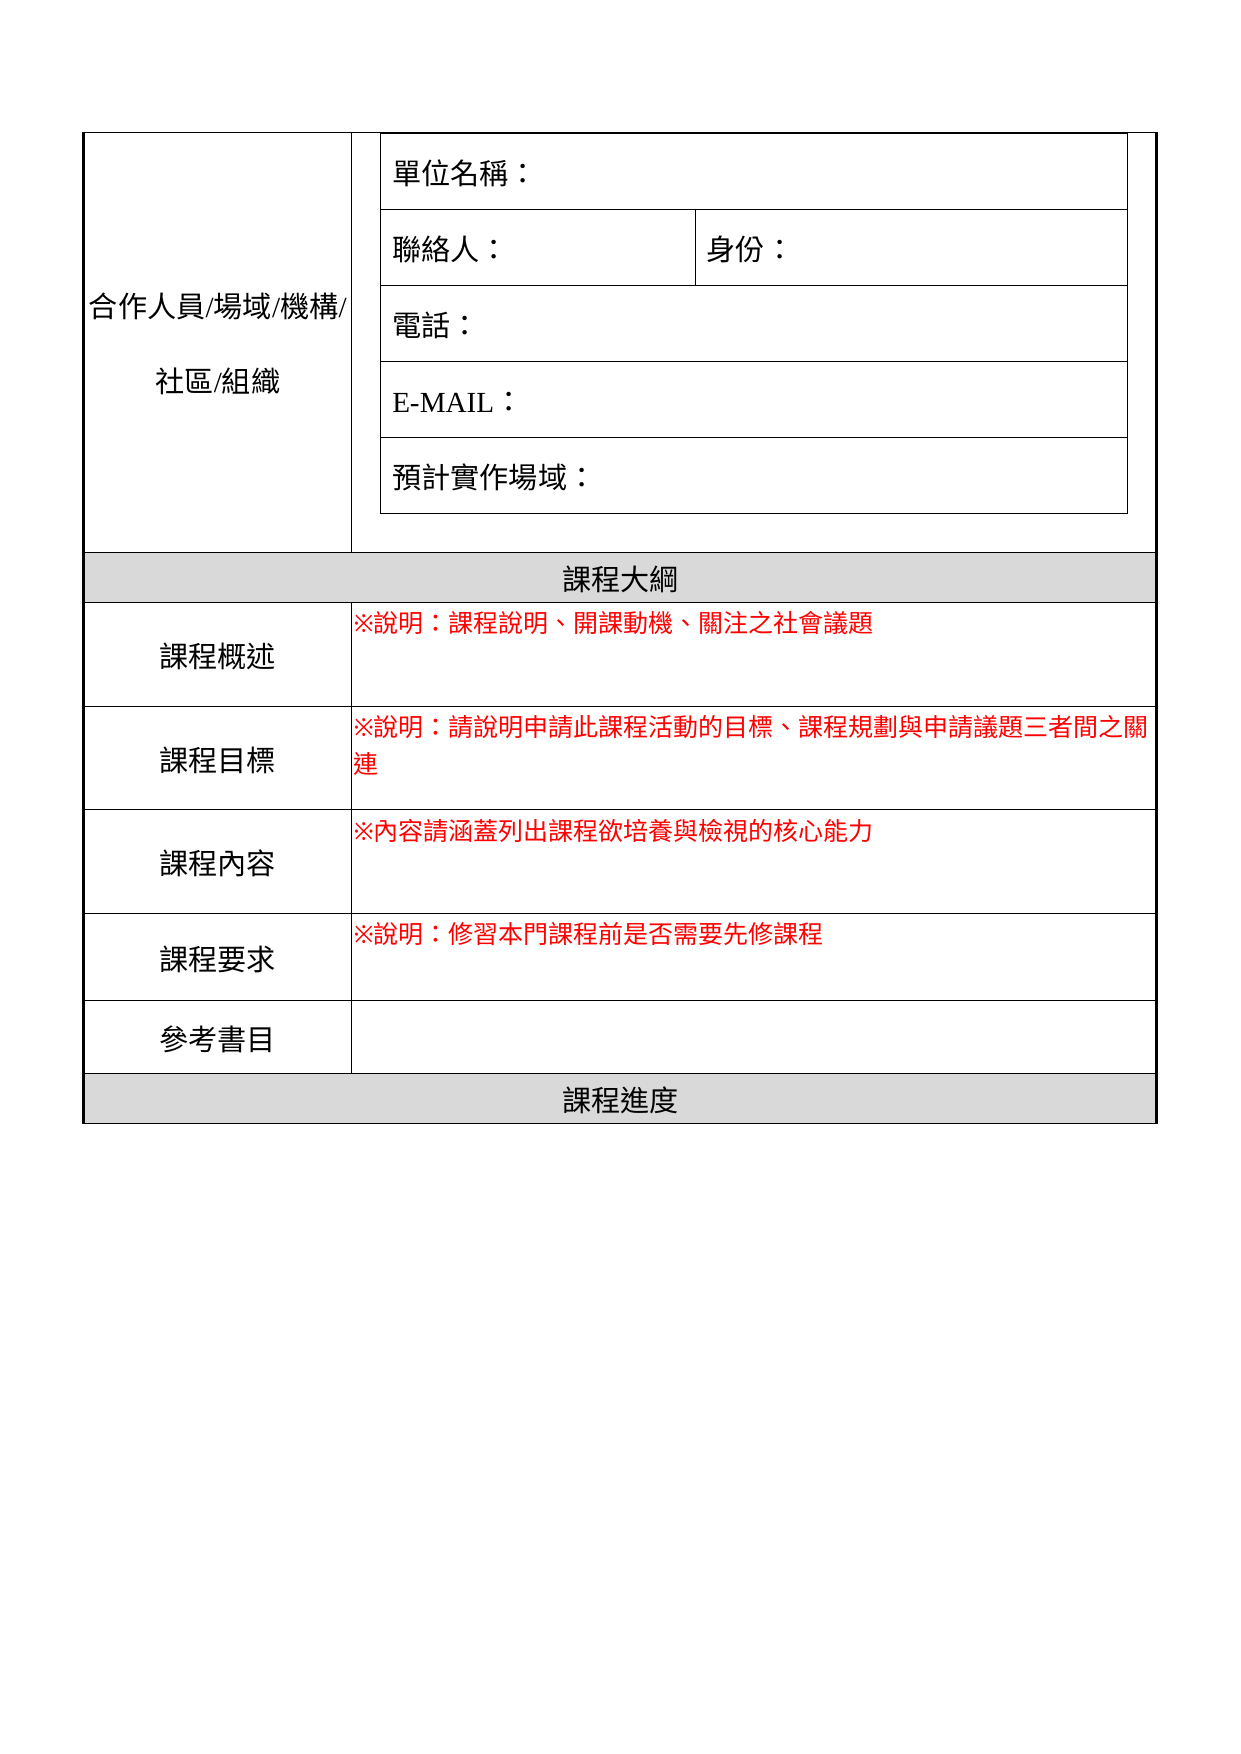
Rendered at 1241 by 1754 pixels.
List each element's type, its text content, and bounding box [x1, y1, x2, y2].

table_cell [352, 1001, 1155, 1073]
table_cell 參考書目 [85, 1001, 351, 1073]
table_cell ※內容請涵蓋列出課程欲培養與檢視的核心能力 [352, 810, 1155, 913]
table_cell ※說明：課程說明、開課動機、關注之社會議題 [352, 603, 1155, 706]
table_cell 課程概述 [85, 603, 351, 706]
table_cell 課程進度 [85, 1074, 1155, 1123]
table_cell 課程目標 [85, 707, 351, 809]
table_cell ※說明：修習本門課程前是否需要先修課程 [352, 914, 1155, 1000]
table_cell 課程大綱 [85, 553, 1155, 602]
table_cell ※說明：請說明申請此課程活動的目標、課程規劃與申請議題三者間之關連 [352, 707, 1155, 809]
table_cell 合作人員/場域/機構/社區/組織 [85, 133, 351, 552]
table_cell 課程內容 [85, 810, 351, 913]
table_cell [352, 133, 1155, 552]
table_cell 課程要求 [85, 914, 351, 1000]
